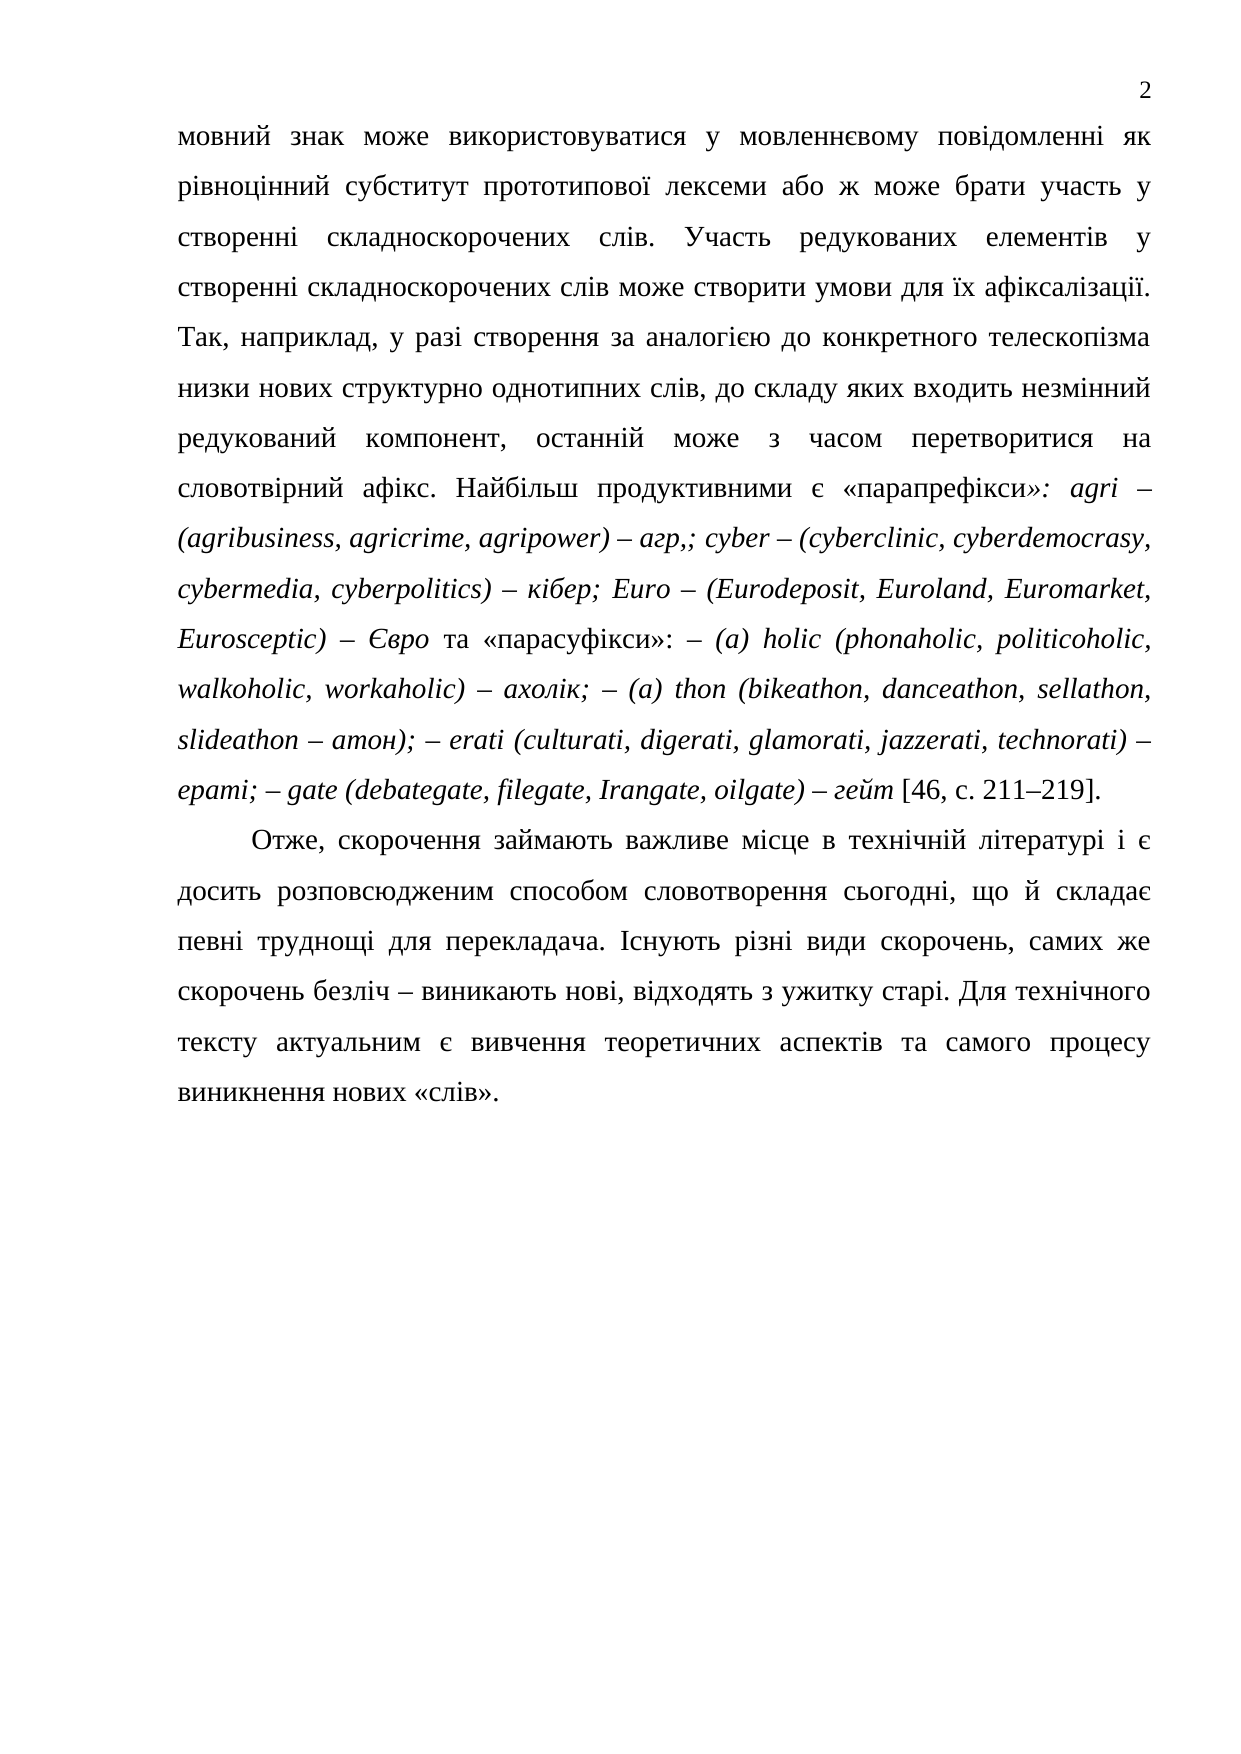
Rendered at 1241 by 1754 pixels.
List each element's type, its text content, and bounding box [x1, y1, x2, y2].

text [177, 118, 1152, 806]
text Отже, скорочення займають важливе місце в технічній літературі і є досить розповсюдженим способом словотворення сьогодні, що й складає певні труднощі для перекладача. Існують різні види скорочень, самих же скорочень безліч – виникають нові, відходять з ужитку старі. Для технічного тексту актуальним є вивчення теоретичних аспектів та самого процесу виникнення нових «слів». [177, 822, 1152, 1108]
